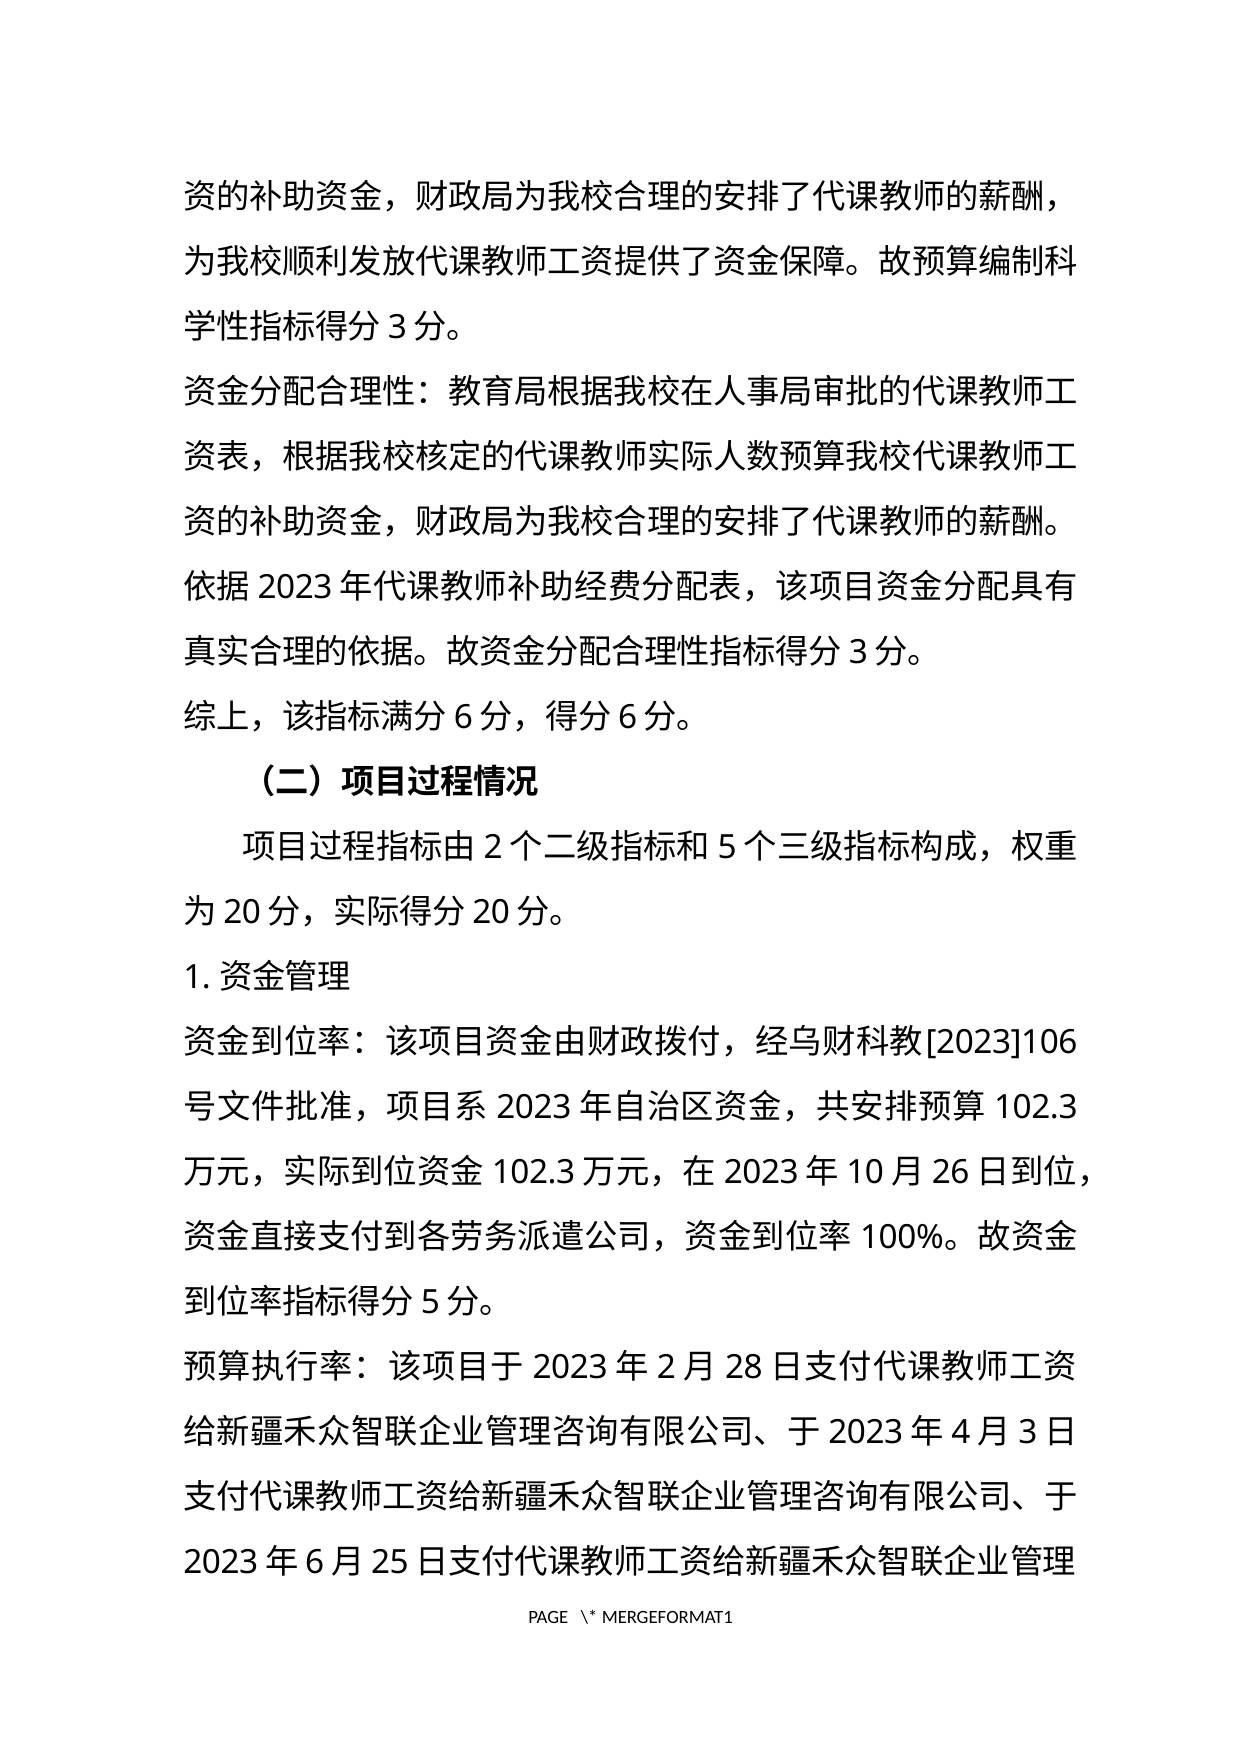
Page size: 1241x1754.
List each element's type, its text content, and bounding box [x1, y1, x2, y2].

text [183, 162, 1078, 747]
text （二）项目过程情况 [183, 747, 1078, 812]
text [183, 812, 1078, 1592]
